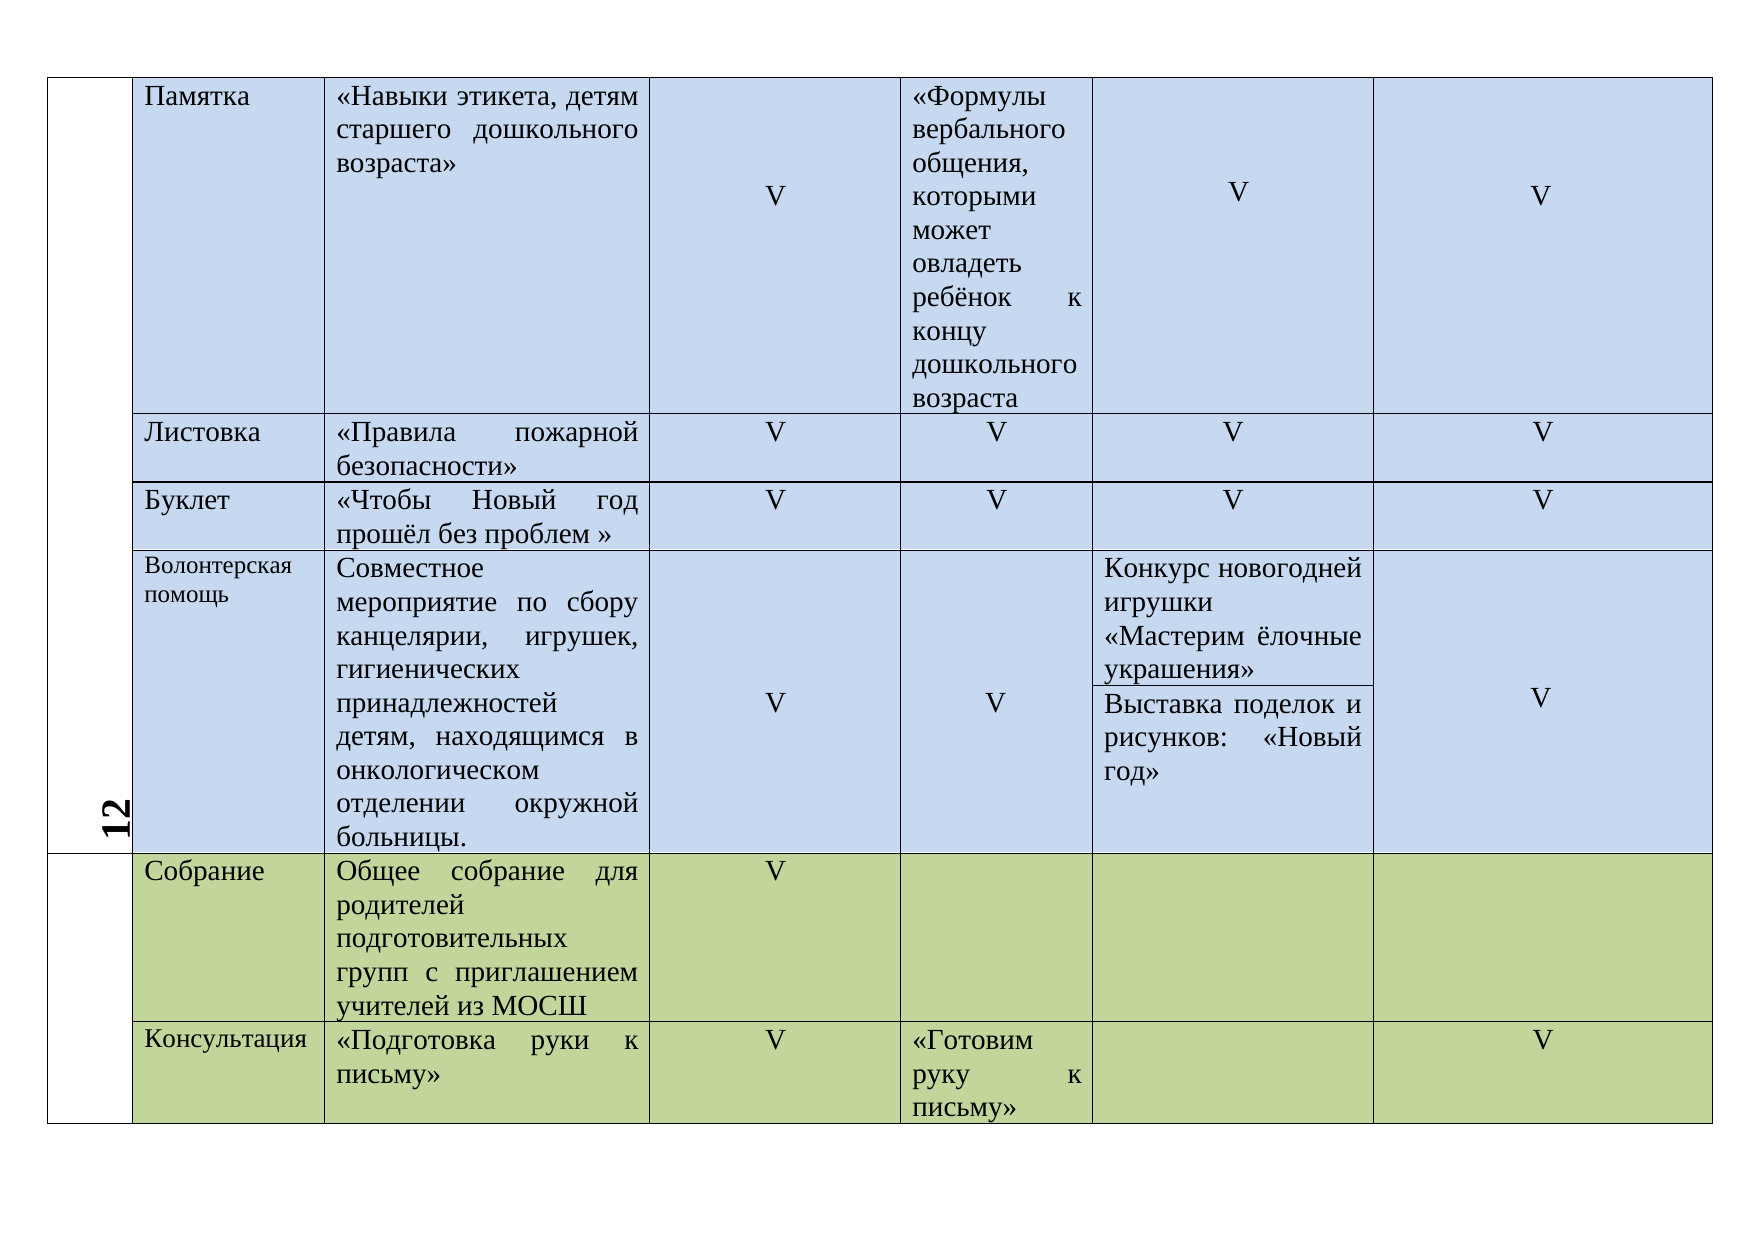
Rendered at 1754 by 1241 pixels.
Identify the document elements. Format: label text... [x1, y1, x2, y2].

table_cell V [901, 551, 1092, 852]
table_cell Памятка [133, 78, 324, 413]
table_cell V [1093, 78, 1373, 413]
table_cell V [1374, 551, 1712, 852]
table_cell V [1374, 483, 1712, 549]
table_cell V [1093, 483, 1373, 549]
table_cell «Формулы вербального общения, которыми может овладеть ребёнок к концу дошкольного возраста [901, 78, 1092, 413]
table_cell V [1374, 78, 1712, 413]
table_cell Консультация [133, 1022, 324, 1123]
table_cell Совместное мероприятие по сбору канцелярии, игрушек, гигиенических принадлежностей детям, находящимся в онкологическом отделении окружной больницы. [325, 551, 649, 852]
table_cell Конкурс новогодней игрушки «Мастерим ёлочные украшения» [1093, 551, 1373, 685]
table_cell V [1374, 414, 1712, 481]
table_cell «Готовим руку к письму» [901, 1022, 1092, 1123]
table_cell Собрание [133, 854, 324, 1021]
table_cell «Чтобы Новый год прошёл без проблем » [325, 483, 649, 549]
table_cell [901, 854, 1092, 1021]
table_cell «Подготовка руки к письму» [325, 1022, 649, 1123]
table_cell V [901, 483, 1092, 549]
table_cell [1374, 854, 1712, 1021]
table_cell «Навыки этикета, детям старшего дошкольного возраста» [325, 78, 649, 413]
table_cell Листовка [133, 414, 324, 481]
table_cell V [650, 414, 900, 481]
table_cell Волонтерская помощь [133, 551, 324, 852]
table_cell «Правила пожарной безопасности» [325, 414, 649, 481]
table_cell V [1093, 414, 1373, 481]
table_cell V [650, 78, 900, 413]
table_cell 01 [48, 854, 132, 1123]
table_cell V [650, 854, 900, 1021]
table_cell V [650, 551, 900, 852]
table_cell [1093, 854, 1373, 1021]
table_cell V [1374, 1022, 1712, 1123]
table_cell V [650, 1022, 900, 1123]
table_cell V [901, 414, 1092, 481]
table_cell [1093, 1022, 1373, 1123]
table_cell Буклет [133, 483, 324, 549]
table_cell Общее собрание для родителей подготовительных групп с приглашением учителей из МОСШ [325, 854, 649, 1021]
table_cell V [650, 483, 900, 549]
table_cell Выставка поделок и рисунков: «Новый год» [1093, 686, 1373, 852]
